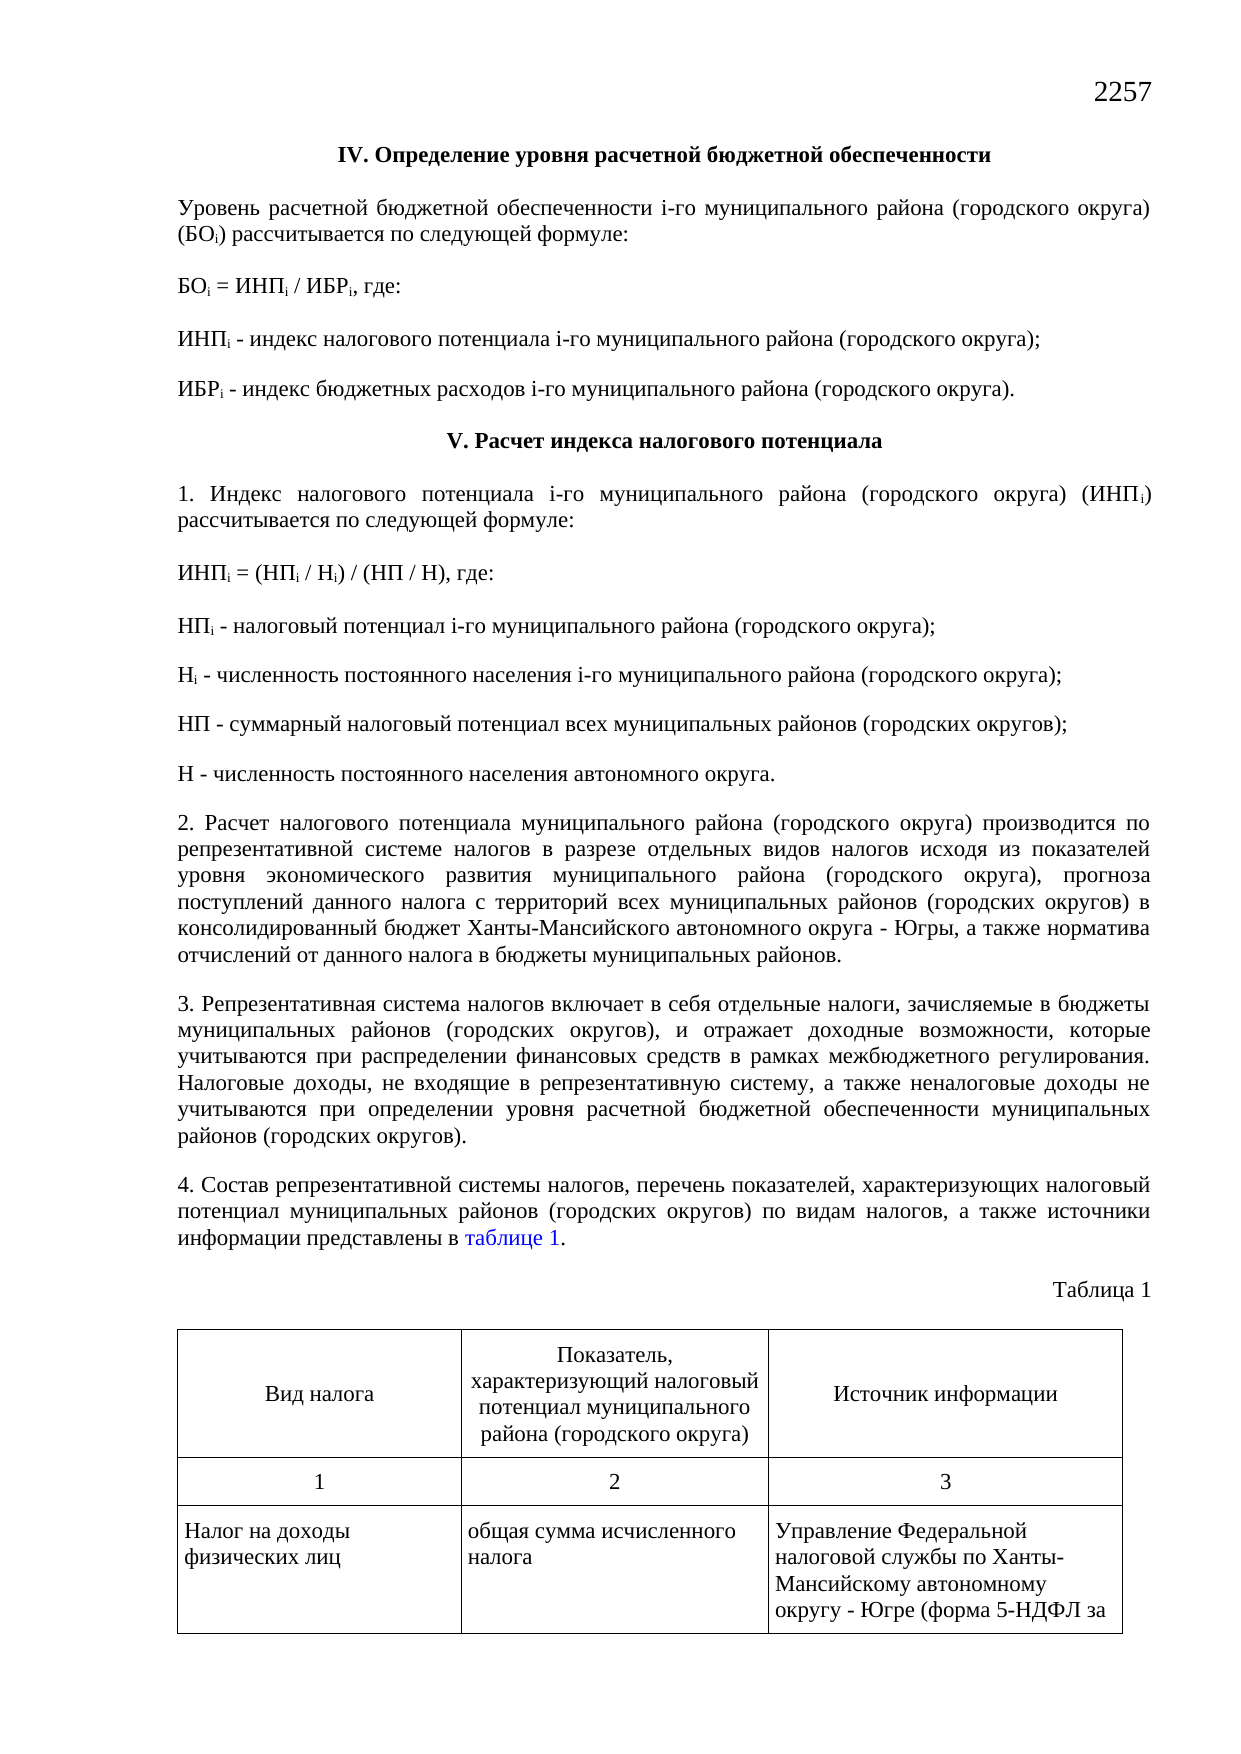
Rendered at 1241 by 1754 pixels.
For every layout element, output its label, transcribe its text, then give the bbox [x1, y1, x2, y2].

text Н - численность постоянного населения автономного округа. [177, 759, 1152, 786]
table_cell 3 [769, 1458, 1122, 1505]
text ИБРi - индекс бюджетных расходов i-го муниципального района (городского округа). [177, 374, 1152, 401]
table_cell 1 [178, 1458, 461, 1505]
text Нi - численность постоянного населения i-го муниципального района (городского округа); [177, 661, 1152, 687]
text Таблица 1 [177, 1276, 1152, 1303]
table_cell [178, 1506, 461, 1633]
text IV. Определение уровня расчетной бюджетной обеспеченности [177, 141, 1152, 167]
text 3. Репрезентативная система налогов включает в себя отдельные налоги, зачисляемые в бюджеты муниципальных районов (городских округов), и отражает доходные возможности, которые учитываются при распределении финансовых средств в рамках межбюджетного регулирования. Налоговые доходы, не входящие в репрезентативную систему, а также неналоговые доходы не учитываются при определении уровня расчетной бюджетной обеспеченности муниципальных районов (городских округов). [177, 990, 1152, 1148]
text ИНПi - индекс налогового потенциала i-го муниципального района (городского округа); [177, 325, 1152, 352]
text 4. Состав репрезентативной системы налогов, перечень показателей, характеризующих налоговый потенциал муниципальных районов (городских округов) по видам налогов, а также источники информации представлены в таблице 1. [177, 1171, 1152, 1250]
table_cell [462, 1506, 768, 1633]
table_cell 2 [462, 1458, 768, 1505]
text Уровень расчетной бюджетной обеспеченности i-го муниципального района (городского округа) (БОi) рассчитывается по следующей формуле: [177, 193, 1152, 246]
table_header Показатель, характеризующий налоговый потенциал муниципального района (городского округа) [462, 1330, 768, 1457]
text ИНПi = (НПi / Нi) / (НП / Н), где: [177, 559, 1152, 585]
table_header Источник информации [769, 1330, 1122, 1457]
text НП - суммарный налоговый потенциал всех муниципальных районов (городских округов); [177, 710, 1152, 737]
text НПi - налоговый потенциал i-го муниципального района (городского округа); [177, 612, 1152, 638]
text 1. Индекс налогового потенциала i-го муниципального района (городского округа) (ИНПi) рассчитывается по следующей формуле: [177, 480, 1152, 533]
text БОi = ИНПi / ИБРi, где: [177, 273, 1152, 299]
text 2. Расчет налогового потенциала муниципального района (городского округа) производится по репрезентативной системе налогов в разрезе отдельных видов налогов исходя из показателей уровня экономического развития муниципального района (городского округа), прогноза поступлений данного налога с территорий всех муниципальных районов (городских округов) в консолидированный бюджет Ханты-Мансийского автономного округа - Югры, а также норматива отчислений от данного налога в бюджеты муниципальных районов. [177, 809, 1152, 967]
text V. Расчет индекса налогового потенциала [177, 427, 1152, 454]
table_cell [769, 1506, 1122, 1633]
table_header Вид налога [178, 1330, 461, 1457]
